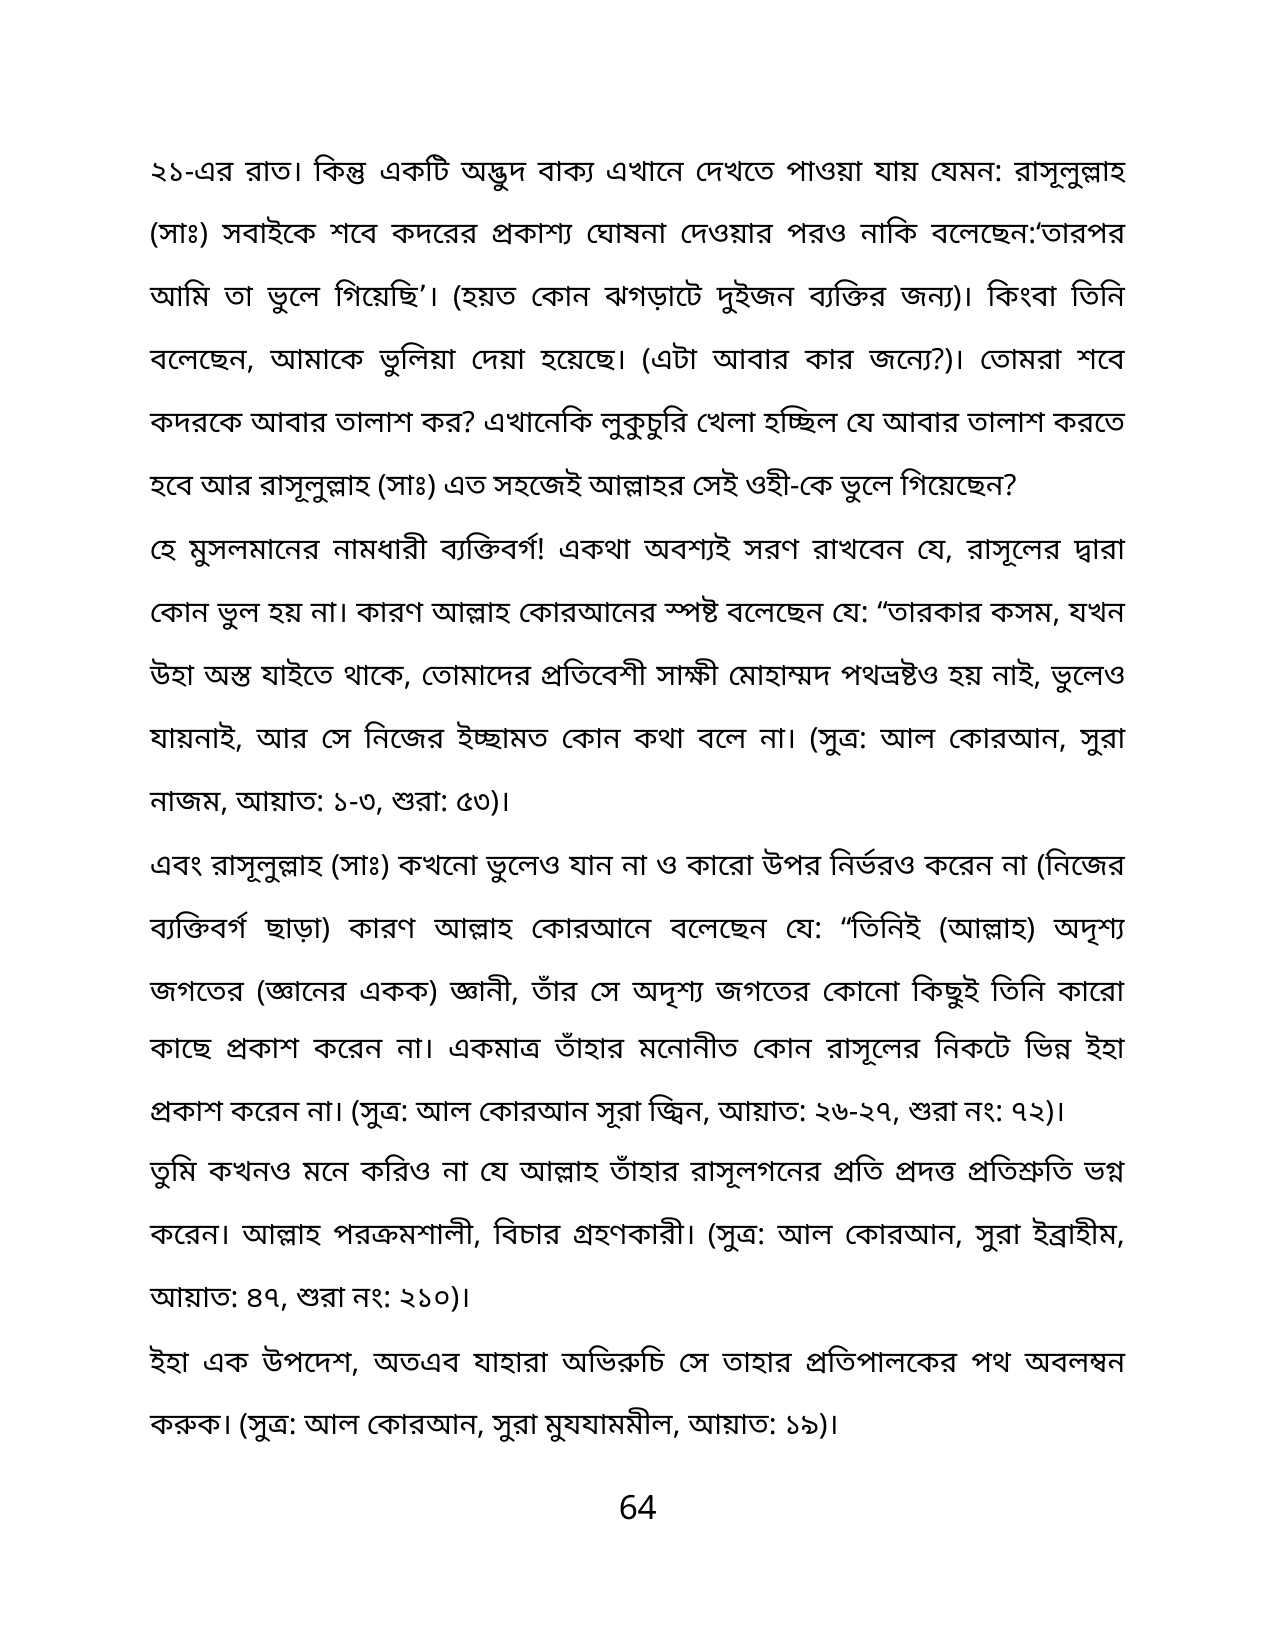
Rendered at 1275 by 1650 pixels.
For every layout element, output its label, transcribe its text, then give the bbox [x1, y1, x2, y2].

text তুমি কখনও মনে করিও না যে আল্লাহ তাঁহার রাসূলগনের প্রতি প্রদত্ত প্রতিশ্রুতি ভগ্ন করেন। আল্লাহ পরক্রমশালী, বিচার গ্রহণকারী। (সুত্র: আল কোরআন, সুরা ইব্রাহীম, আয়াত: ৪৭, শুরা নং: ২১০)। [150, 1155, 1125, 1319]
text এবং রাসূলুল্লাহ (সাঃ) কখনো ভুলেও যান না ও কারো উপর নির্ভরও করেন না (নিজের ব্যক্তিবর্গ ছাড়া) কারণ আল্লাহ কোরআনে বলেছেন যে: “তিনিই (আল্লাহ) অদৃশ্য জগতের (জ্ঞানের একক) জ্ঞানী, তাঁর সে অদৃশ্য জগতের কোনো কিছুই তিনি কারো কাছে প্রকাশ করেন না। একমাত্র তাঁহার মনোনীত কোন রাসূলের নিকটে ভিন্ন ইহা প্রকাশ করেন না। (সুত্র: আল কোরআন সূরা জ্বিন, আয়াত: ২৬-২৭, শুরা নং: ৭২)। [150, 844, 1125, 1134]
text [150, 150, 1125, 507]
text হে মুসলমানের নামধারী ব্যক্তিবর্গ! একথা অবশ্যই সরণ রাখবেন যে, রাসূলের দ্বারা কোন ভুল হয় না। কারণ আল্লাহ কোরআনের স্পষ্ট বলেছেন যে: “তারকার কসম, যখন উহা অস্ত যাইতে থাকে, তোমাদের প্রতিবেশী সাক্ষী মোহাম্মদ পথভ্রষ্টও হয় নাই, ভুলেও যায়নাই, আর সে নিজের ইচ্ছামত কোন কথা বলে না। (সুত্র: আল কোরআন, সুরা নাজম, আয়াত: ১-৩, শুরা: ৫৩)। [150, 528, 1125, 823]
text ইহা এক উপদেশ, অতএব যাহারা অভিরুচি সে তাহার প্রতিপালকের পথ অবলম্বন করুক। (সুত্র: আল কোরআন, সুরা মুযযামমীল, আয়াত: ১৯)। [150, 1341, 1125, 1447]
